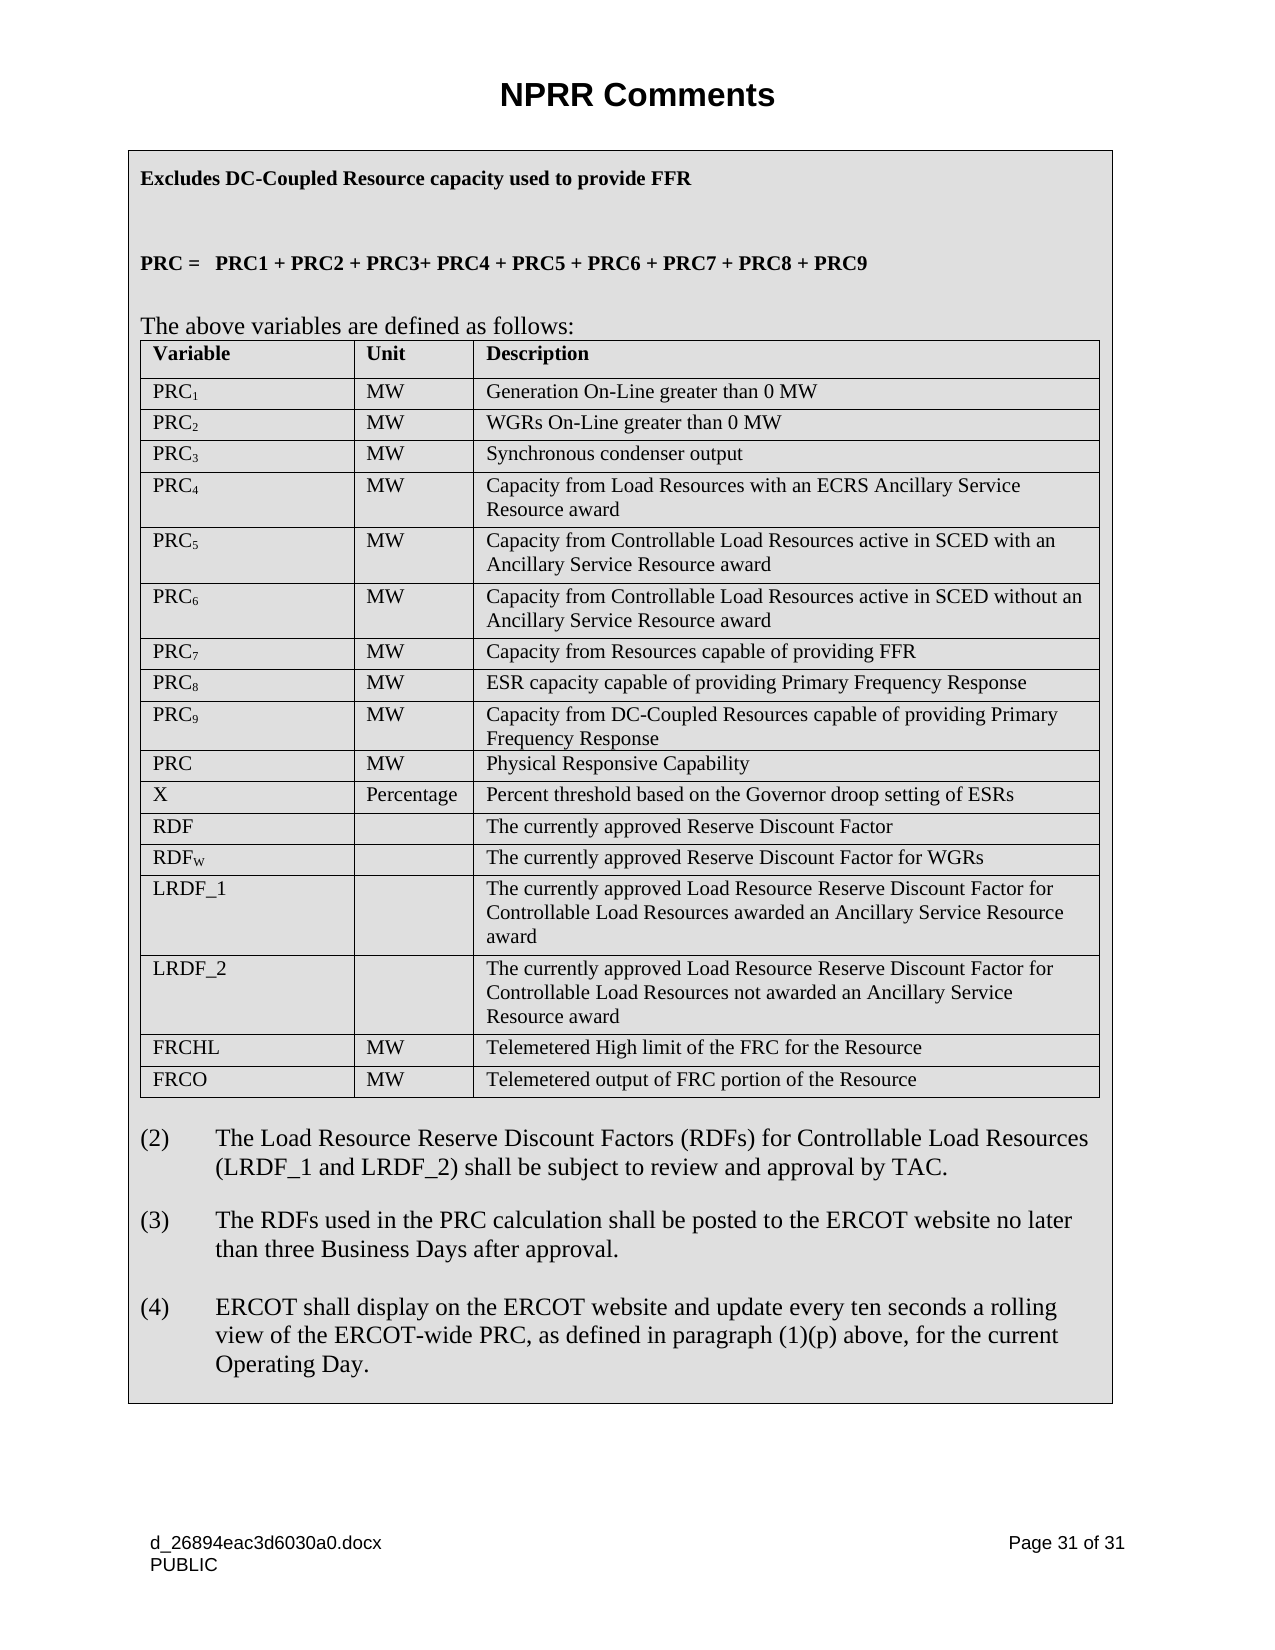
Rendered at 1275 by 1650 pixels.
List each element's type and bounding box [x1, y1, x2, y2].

table_header [129, 151, 1112, 1403]
